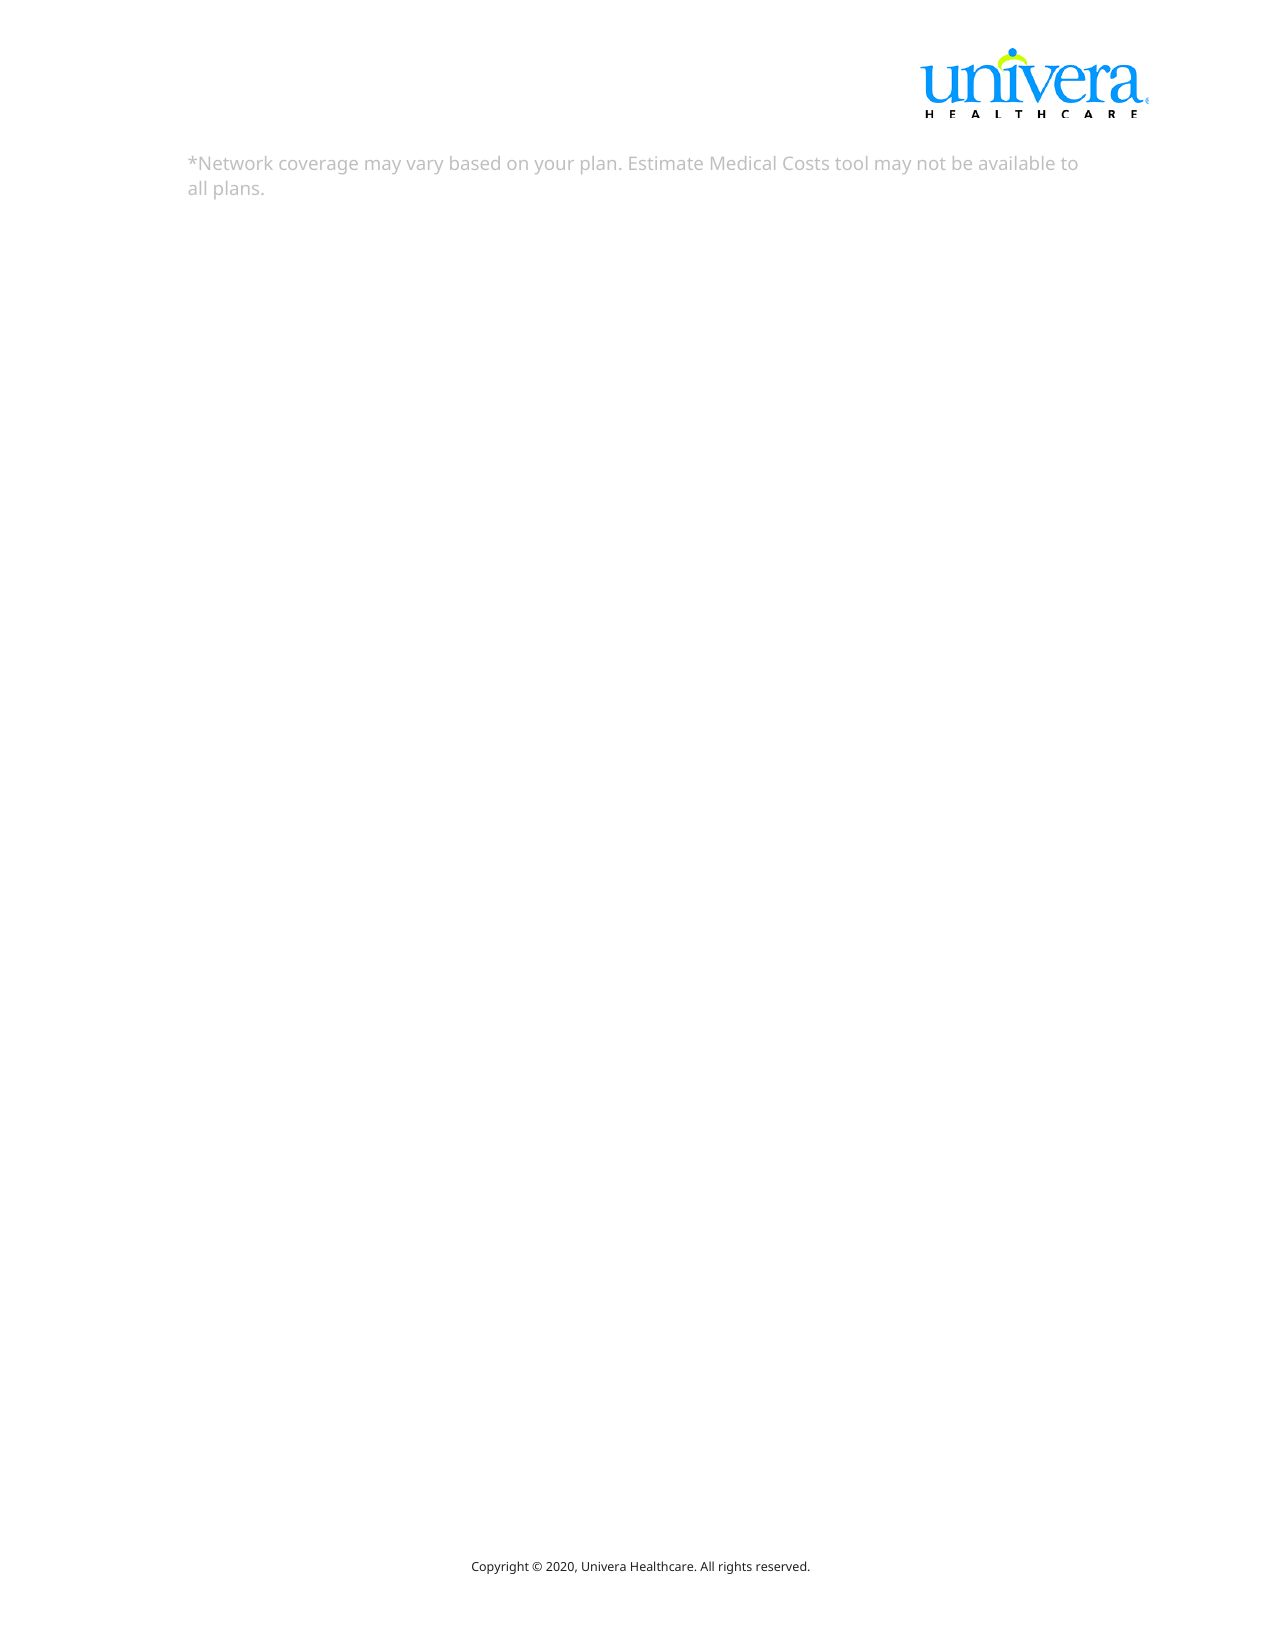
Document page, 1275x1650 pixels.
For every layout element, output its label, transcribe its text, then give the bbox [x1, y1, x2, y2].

picture [920, 48, 1149, 118]
text *Network coverage may vary based on your plan. Estimate Medical Costs tool may not be available to all plans. [187, 150, 1087, 201]
